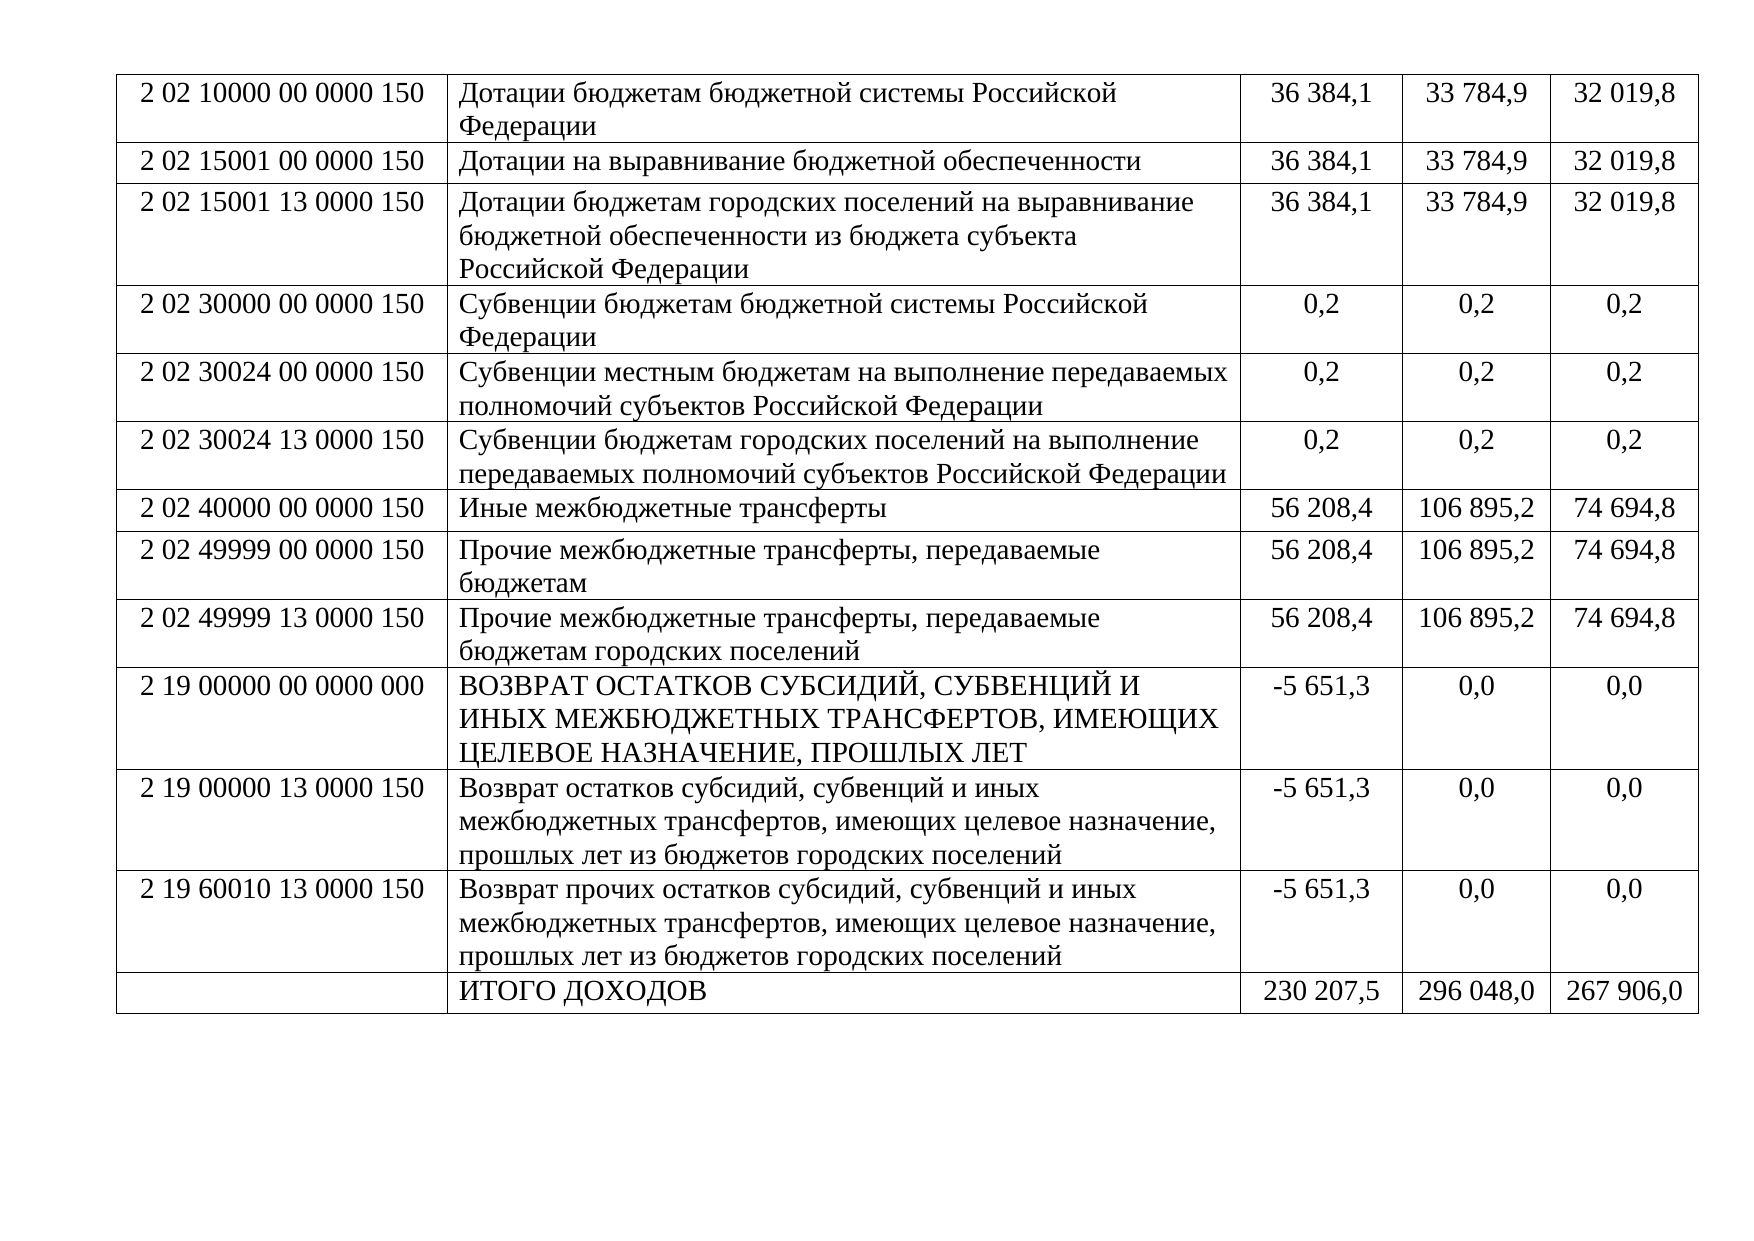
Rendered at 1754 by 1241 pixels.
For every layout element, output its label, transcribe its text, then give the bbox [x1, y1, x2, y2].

table_cell [117, 973, 447, 1013]
table_cell 106 895,2 [1403, 490, 1550, 531]
table_cell Субвенции бюджетам бюджетной системы Российской Федерации [448, 286, 1240, 353]
table_cell 2 02 40000 00 0000 150 [117, 490, 447, 531]
table_cell Субвенции бюджетам городских поселений на выполнение передаваемых полномочий субъектов Российской Федерации [448, 422, 1240, 489]
table_cell 2 19 60010 13 0000 150 [117, 871, 447, 972]
table_cell 33 784,9 [1403, 184, 1550, 285]
table_cell 32 019,8 [1551, 184, 1698, 285]
table_cell -5 651,3 [1241, 871, 1402, 972]
table_cell Дотации на выравнивание бюджетной обеспеченности [448, 143, 1240, 183]
table_cell 0,2 [1403, 354, 1550, 421]
table_cell 2 02 30000 00 0000 150 [117, 286, 447, 353]
table_cell 0,0 [1403, 770, 1550, 870]
table_cell Дотации бюджетам городских поселений на выравнивание бюджетной обеспеченности из бюджета субъекта Российской Федерации [448, 184, 1240, 285]
table_cell -5 651,3 [1241, 770, 1402, 870]
table_cell -5 651,3 [1241, 668, 1402, 769]
table_cell 32 019,8 [1551, 75, 1698, 142]
table_cell 36 384,1 [1241, 143, 1402, 183]
table_cell 56 208,4 [1241, 600, 1402, 667]
table_cell 33 784,9 [1403, 143, 1550, 183]
table_cell 74 694,8 [1551, 532, 1698, 599]
table_cell Субвенции местным бюджетам на выполнение передаваемых полномочий субъектов Российской Федерации [448, 354, 1240, 421]
table_cell 2 02 49999 13 0000 150 [117, 600, 447, 667]
table_cell Иные межбюджетные трансферты [448, 490, 1240, 531]
table_cell 2 02 15001 00 0000 150 [117, 143, 447, 183]
table_cell 0,0 [1551, 668, 1698, 769]
table_cell 230 207,5 [1241, 973, 1402, 1013]
table_cell Дотации бюджетам бюджетной системы Российской Федерации [448, 75, 1240, 142]
table_cell 0,0 [1403, 871, 1550, 972]
table_cell Возврат прочих остатков субсидий, субвенций и иных межбюджетных трансфертов, имеющих целевое назначение, прошлых лет из бюджетов городских поселений [448, 871, 1240, 972]
table_cell 0,2 [1241, 286, 1402, 353]
table_cell 56 208,4 [1241, 490, 1402, 531]
table_cell ИТОГО ДОХОДОВ [448, 973, 1240, 1013]
table_cell 32 019,8 [1551, 143, 1698, 183]
table_cell 2 02 49999 00 0000 150 [117, 532, 447, 599]
table_cell 106 895,2 [1403, 600, 1550, 667]
table_cell Прочие межбюджетные трансферты, передаваемые бюджетам городских поселений [448, 600, 1240, 667]
table_cell 2 19 00000 13 0000 150 [117, 770, 447, 870]
table_cell 0,0 [1551, 770, 1698, 870]
table_cell ВОЗВРАТ ОСТАТКОВ СУБСИДИЙ, СУБВЕНЦИЙ И ИНЫХ МЕЖБЮДЖЕТНЫХ ТРАНСФЕРТОВ, ИМЕЮЩИХ ЦЕЛЕВОЕ НАЗНАЧЕНИЕ, ПРОШЛЫХ ЛЕТ [448, 668, 1240, 769]
table_cell 0,2 [1241, 422, 1402, 489]
table_cell 74 694,8 [1551, 600, 1698, 667]
table_cell 2 02 30024 13 0000 150 [117, 422, 447, 489]
table_cell 56 208,4 [1241, 532, 1402, 599]
table_cell 0,2 [1403, 422, 1550, 489]
table_cell 2 19 00000 00 0000 000 [117, 668, 447, 769]
table_cell 0,0 [1403, 668, 1550, 769]
table_cell 106 895,2 [1403, 532, 1550, 599]
table_cell 0,2 [1551, 354, 1698, 421]
table_cell Возврат остатков субсидий, субвенций и иных межбюджетных трансфертов, имеющих целевое назначение, прошлых лет из бюджетов городских поселений [448, 770, 1240, 870]
table_cell 2 02 15001 13 0000 150 [117, 184, 447, 285]
table_cell Прочие межбюджетные трансферты, передаваемые бюджетам [448, 532, 1240, 599]
table_cell 74 694,8 [1551, 490, 1698, 531]
table_cell 36 384,1 [1241, 184, 1402, 285]
table_cell 36 384,1 [1241, 75, 1402, 142]
table_cell 33 784,9 [1403, 75, 1550, 142]
table_cell 2 02 30024 00 0000 150 [117, 354, 447, 421]
table_cell 2 02 10000 00 0000 150 [117, 75, 447, 142]
table_cell 267 906,0 [1551, 973, 1698, 1013]
table_cell 0,2 [1551, 286, 1698, 353]
table_cell 0,2 [1403, 286, 1550, 353]
table_cell 0,2 [1551, 422, 1698, 489]
table_cell 0,2 [1241, 354, 1402, 421]
table_cell 296 048,0 [1403, 973, 1550, 1013]
table_cell 0,0 [1551, 871, 1698, 972]
